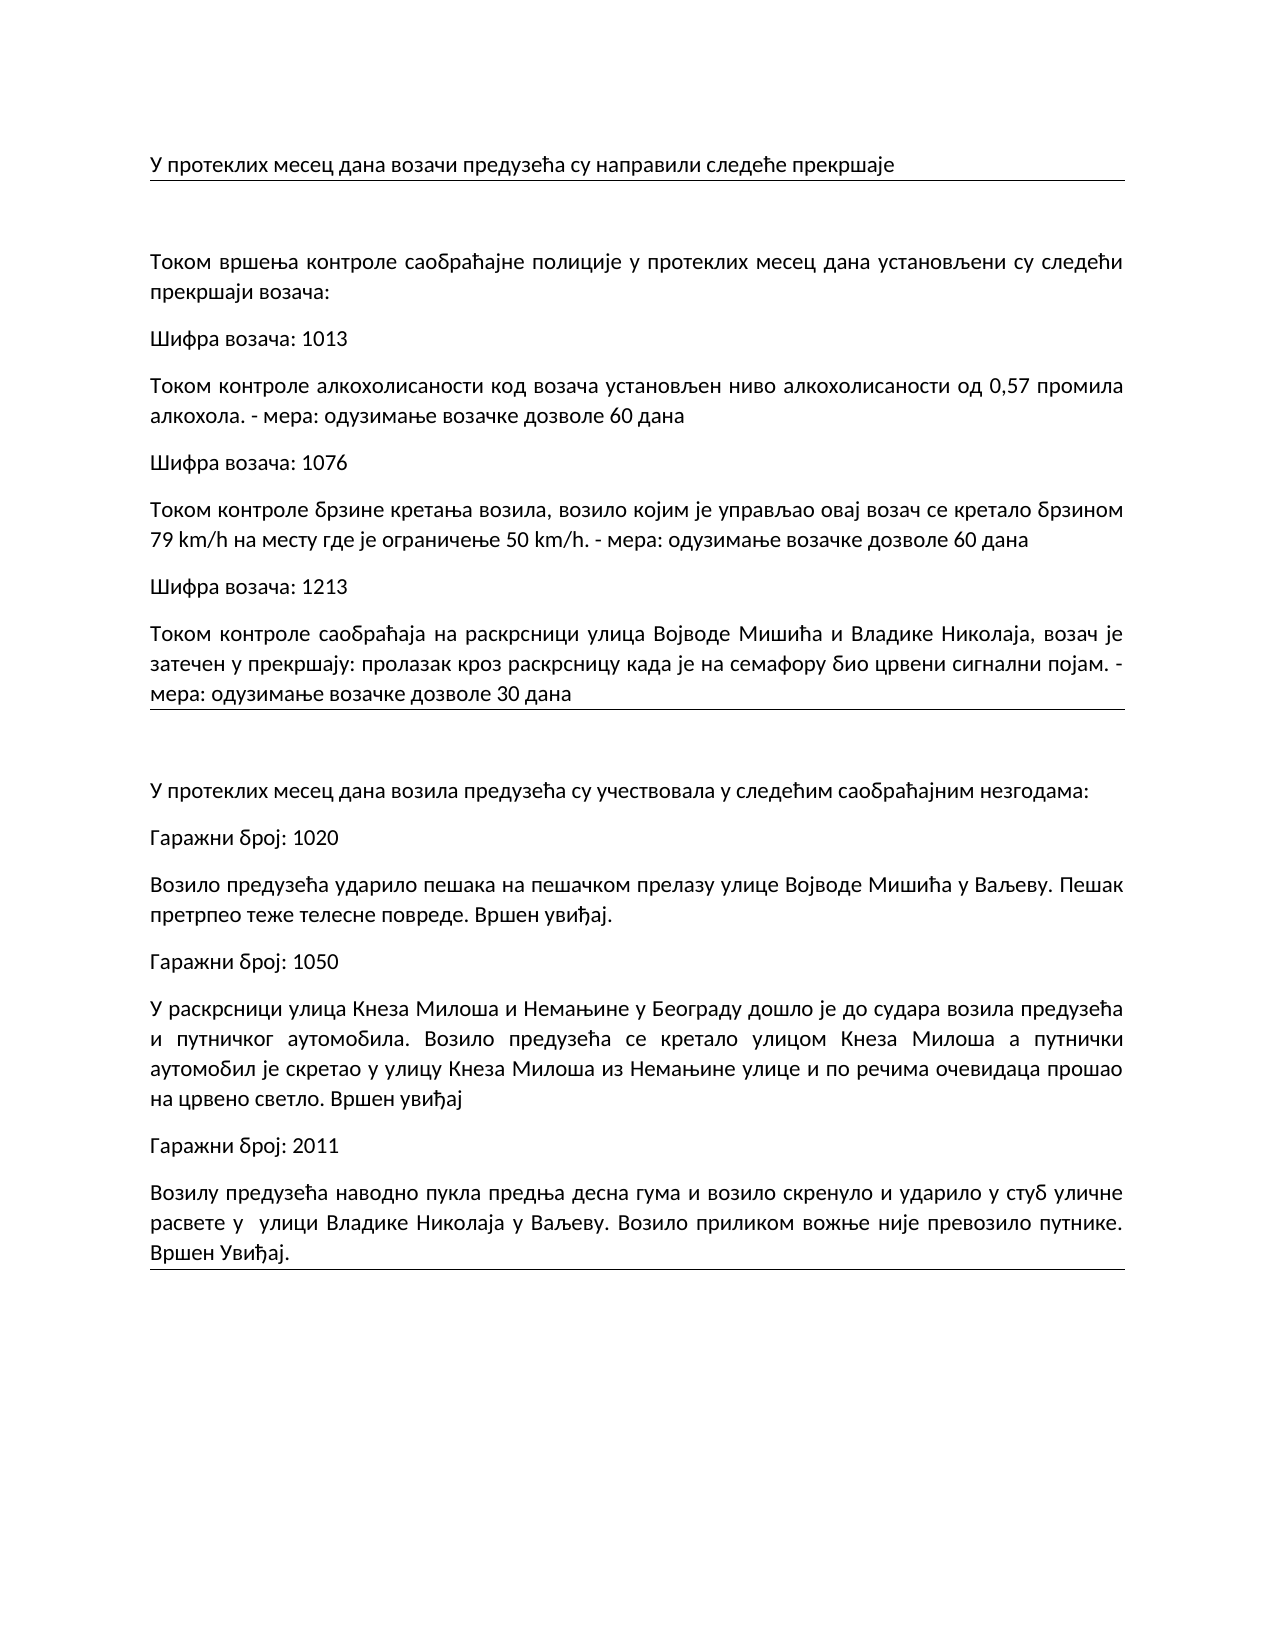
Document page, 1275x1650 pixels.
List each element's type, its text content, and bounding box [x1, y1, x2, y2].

text Возилу предузећа наводно пукла предња десна гума и возило скренуло и ударило у стуб уличне расвете у улици Владике Николаја у Ваљеву. Возило приликом вожње није превозило путнике. Вршен Увиђај. [150, 1178, 1125, 1269]
text У раскрсници улица Кнеза Милоша и Немањине у Београду дошло је до судара возила предузећа и путничког аутомобила. Возило предузећа се кретало улицом Кнеза Милоша а путнички аутомобил је скретао у улицу Кнеза Милоша из Немањине улице и по речима очевидаца прошао на црвено светло. Вршен увиђај [150, 994, 1125, 1112]
text Гаражни број: 1050 [150, 947, 1125, 975]
text У протеклих месец дана возачи предузећа су направили следеће прекршаје [150, 150, 1125, 180]
text Током контроле саобраћаја на раскрсници улица Војводе Мишића и Владике Николаја, возач је затечен у прекршају: пролазак кроз раскрсницу када је на семафору био црвени сигнални појам. - мера: одузимање возачке дозволе 30 дана [150, 619, 1125, 709]
text Возило предузећа ударило пешака на пешачком прелазу улице Војводе Мишића у Ваљеву. Пешак претрпео теже телесне повреде. Вршен увиђај. [150, 870, 1125, 928]
text Шифра возача: 1213 [150, 572, 1125, 600]
text Током контроле алкохолисаности код возача установљен ниво алкохолисаности од 0,57 промила алкохола. - мера: одузимање возачке дозволе 60 дана [150, 371, 1125, 429]
text Током контроле брзине кретања возила, возило којим је управљао овај возач се кретало брзином 79 km/h на месту где је ограничење 50 km/h. - мера: одузимање возачке дозволе 60 дана [150, 495, 1125, 553]
text Гаражни број: 1020 [150, 823, 1125, 851]
text Током вршења контроле саобраћајне полиције у протеклих месец дана установљени су следећи прекршаји возача: [150, 247, 1125, 305]
text Гаражни број: 2011 [150, 1131, 1125, 1159]
text У протеклих месец дана возила предузећа су учествовала у следећим саобраћајним незгодама: [150, 776, 1125, 804]
text Шифра возача: 1013 [150, 324, 1125, 352]
text Шифра возача: 1076 [150, 448, 1125, 476]
